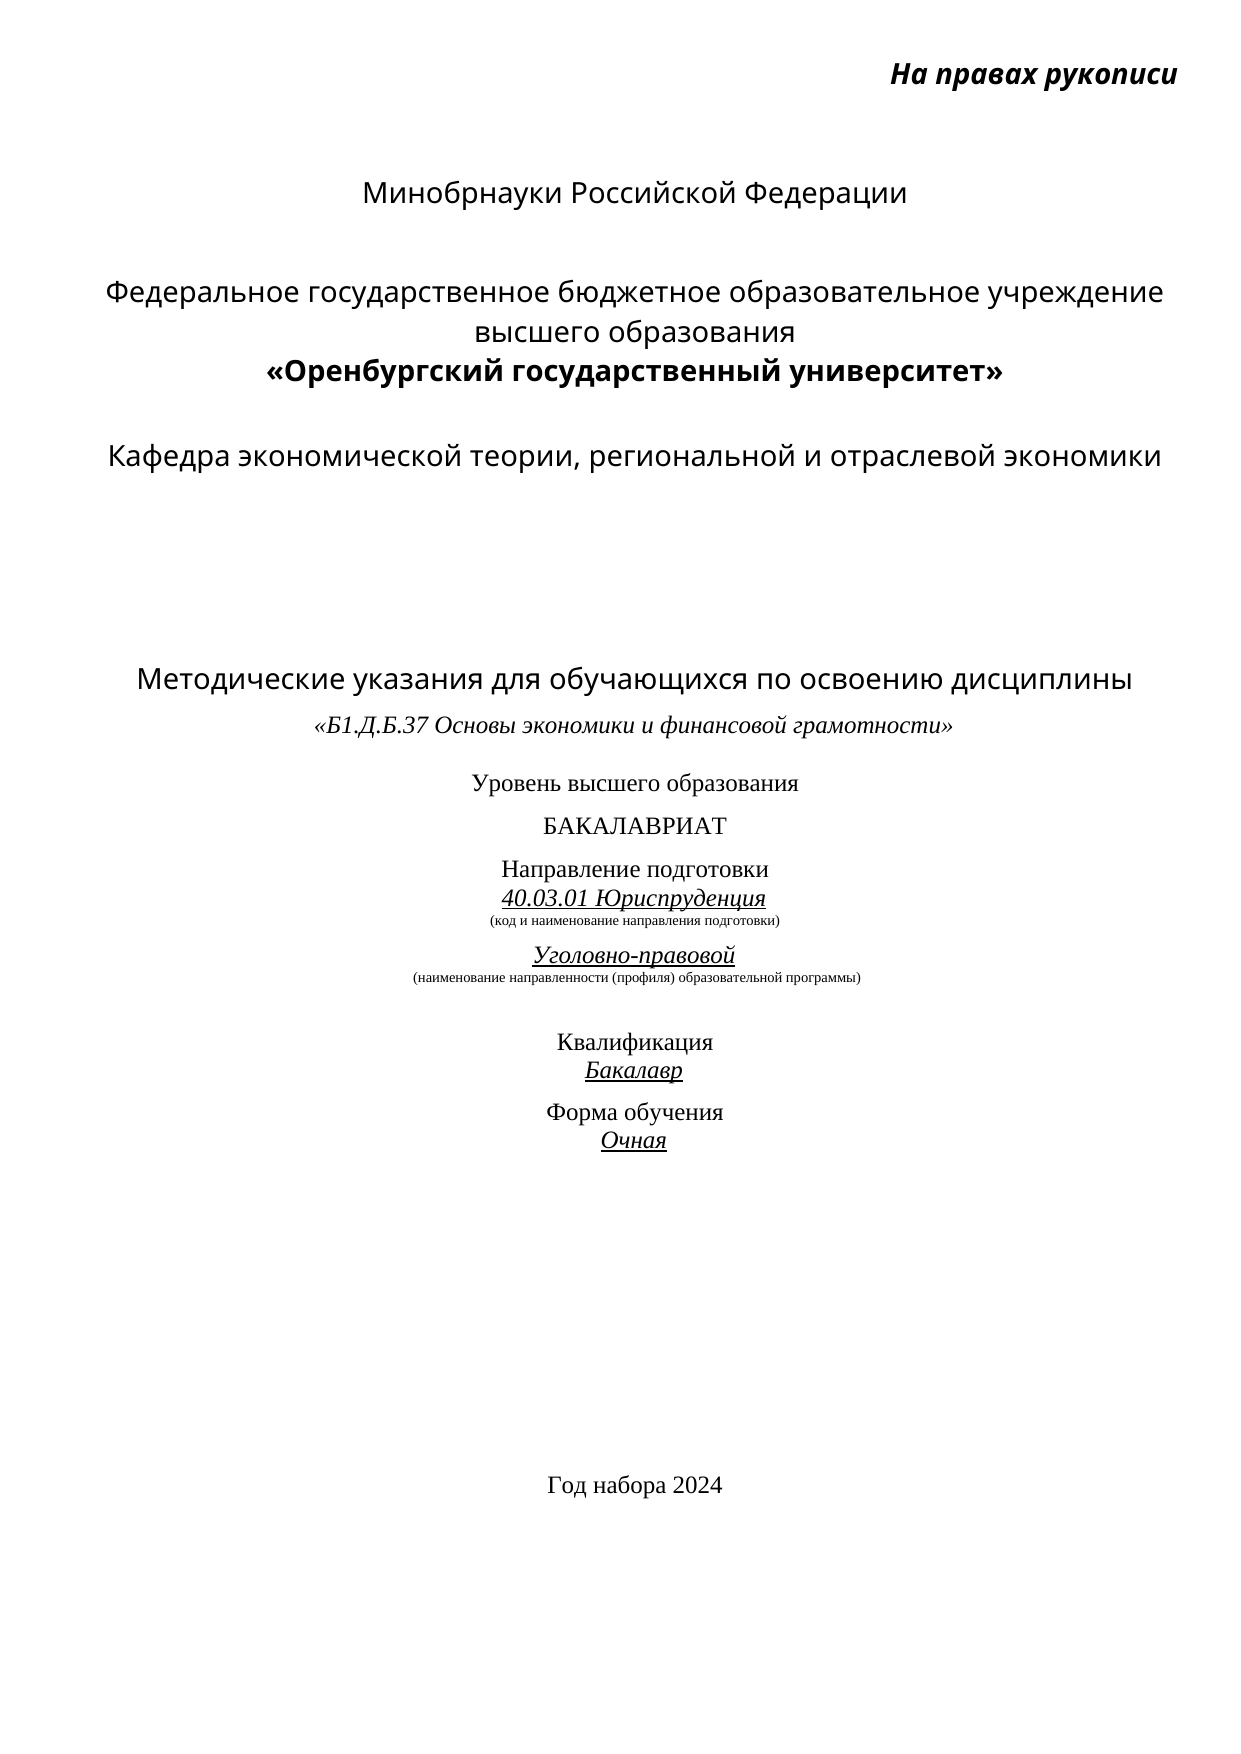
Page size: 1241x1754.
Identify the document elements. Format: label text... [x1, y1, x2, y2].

text Бакалавр [88, 1055, 1181, 1084]
text Кафедра экономической теории, региональной и отраслевой экономики [88, 436, 1181, 475]
text «Б1.Д.Б.37 Основы экономики и финансовой грамотности» [88, 710, 1181, 739]
text «Оренбургский государственный университет» [88, 351, 1181, 390]
text На правах рукописи [88, 53, 1181, 93]
text высшего образования [88, 311, 1181, 351]
text Минобрнауки Российской Федерации [88, 172, 1181, 212]
text Год набора 2024 [88, 1470, 1181, 1499]
text Уголовно-правовой [88, 940, 1181, 969]
text Очная [88, 1125, 1181, 1154]
text (наименование направленности (профиля) образовательной программы) [88, 969, 1181, 998]
text Квалификация [88, 1027, 1181, 1055]
text Методические указания для обучающихся по освоению дисциплины [88, 658, 1181, 698]
text 40.03.01 Юриспруденция [88, 883, 1181, 912]
text (код и наименование направления подготовки) [88, 912, 1181, 940]
text Уровень высшего образования [88, 768, 1181, 797]
text Форма обучения [88, 1097, 1181, 1125]
text БАКАЛАВРИАТ [88, 811, 1181, 840]
text Направление подготовки [88, 854, 1181, 883]
text Федеральное государственное бюджетное образовательное учреждение [88, 271, 1181, 311]
